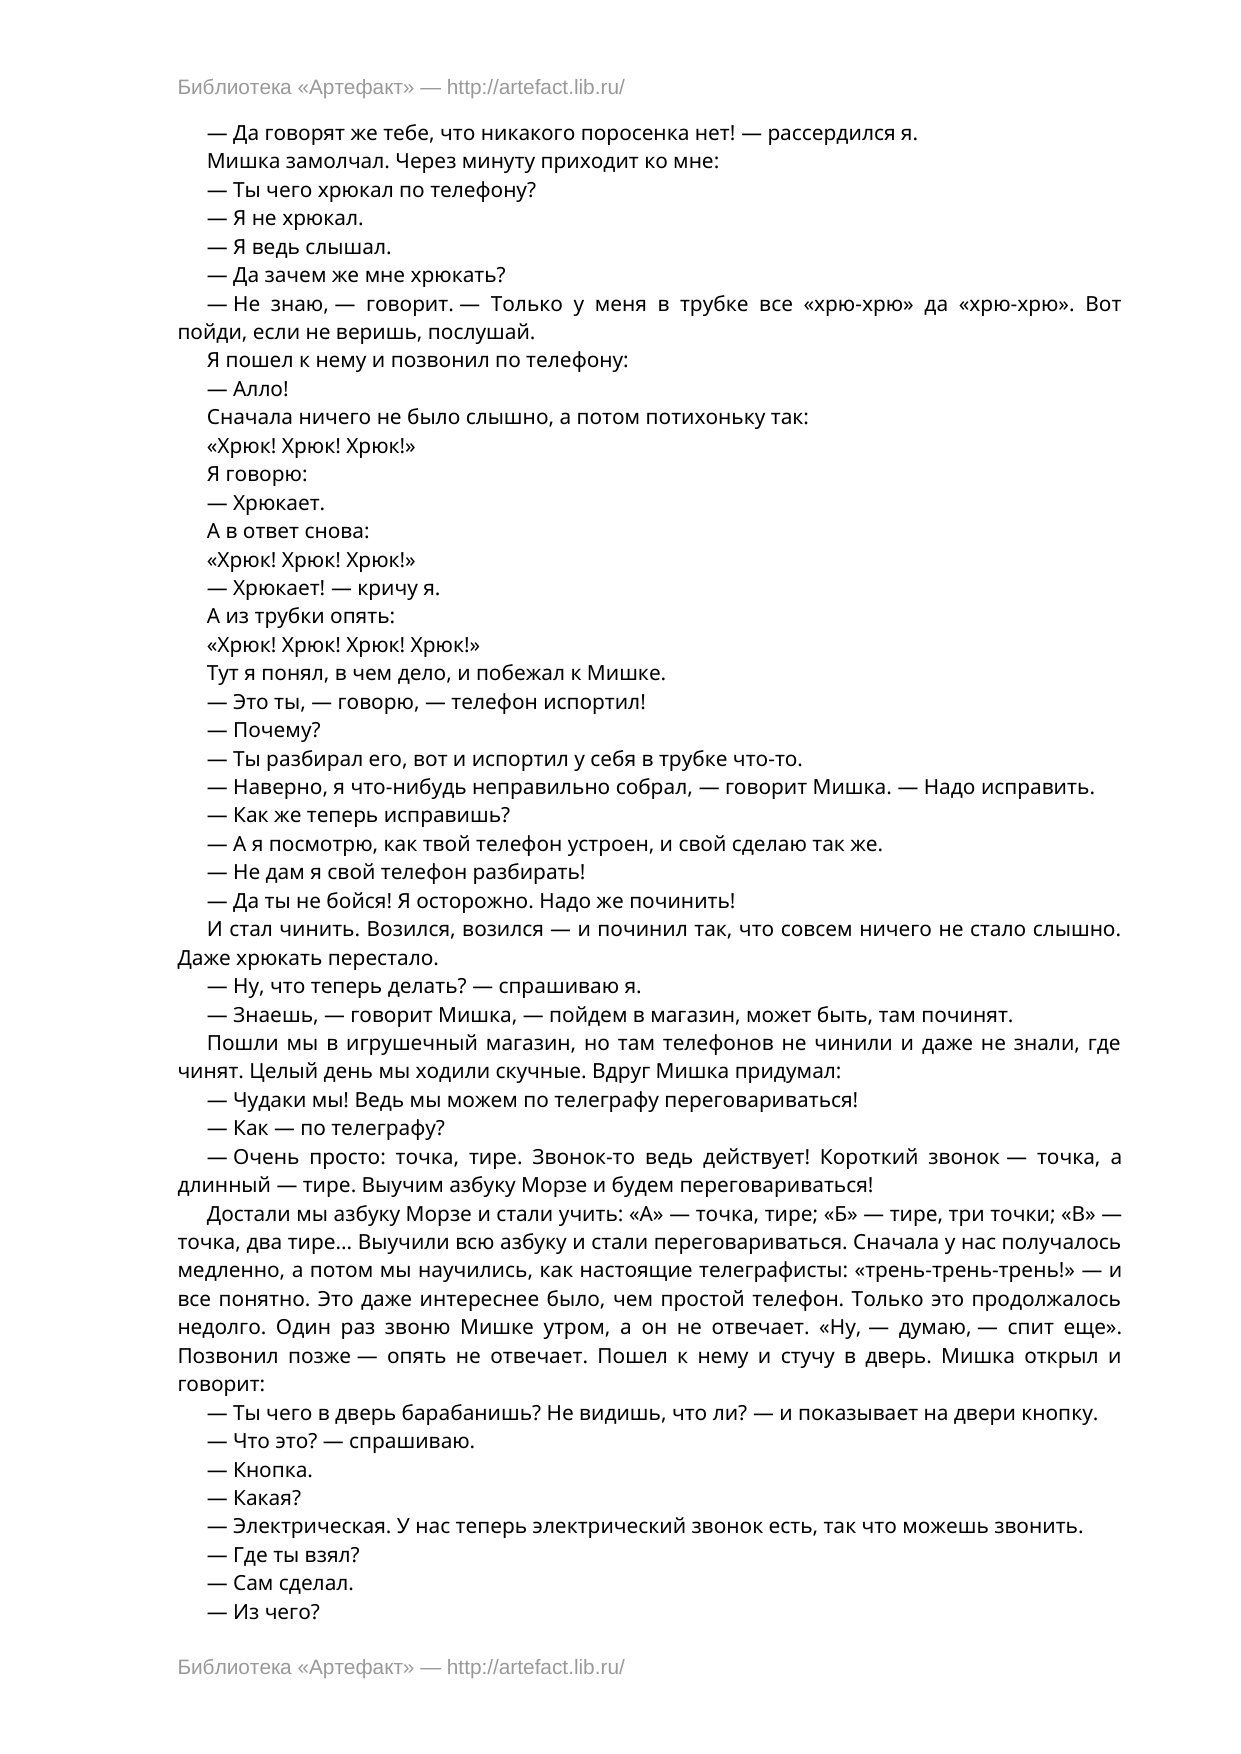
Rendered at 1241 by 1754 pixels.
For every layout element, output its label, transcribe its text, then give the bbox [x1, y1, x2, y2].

text — Ну, что теперь делать? — спрашиваю я. [177, 971, 1122, 1000]
text — Как — по телеграфу? [177, 1113, 1122, 1142]
text — Хрюкает! — кричу я. [177, 573, 1122, 602]
text И стал чинить. Возился, возился — и починил так, что совсем ничего не стало слышно. Даже хрюкать перестало. [177, 914, 1122, 971]
text — Это ты, — говорю, — телефон испортил! [177, 687, 1122, 715]
text — Знаешь, — говорит Мишка, — пойдем в магазин, может быть, там починят. [177, 1000, 1122, 1028]
text — Ты разбирал его, вот и испортил у себя в трубке что-то. [177, 744, 1122, 772]
text Мишка замолчал. Через минуту приходит ко мне: [177, 147, 1122, 175]
text — Где ты взял? [177, 1540, 1122, 1568]
text — А я посмотрю, как твой телефон устроен, и свой сделаю так же. [177, 829, 1122, 857]
text — Как же теперь исправишь? [177, 801, 1122, 829]
text Я пошел к нему и позвонил по телефону: [177, 346, 1122, 374]
text — Да ты не бойся! Я осторожно. Надо же починить! [177, 886, 1122, 914]
text — Электрическая. У нас теперь электрический звонок есть, так что можешь звонить. [177, 1512, 1122, 1540]
text — Я не хрюкал. [177, 203, 1122, 232]
text «Хрюк! Хрюк! Хрюк!» [177, 431, 1122, 459]
text — Ты чего в дверь барабанишь? Не видишь, что ли? — и показывает на двери кнопку. [177, 1398, 1122, 1426]
text «Хрюк! Хрюк! Хрюк!» [177, 545, 1122, 573]
text Достали мы азбуку Морзе и стали учить: «А» — точка, тире; «Б» — тире, три точки; «В» — точка, два тире... Выучили всю азбуку и стали переговариваться. Сначала у нас получалось медленно, а потом мы научились, как настоящие телеграфисты: «трень-трень-трень!» — и все понятно. Это даже интереснее было, чем простой телефон. Только это продолжалось недолго. Один раз звоню Мишке утром, а он не отвечает. «Ну, — думаю, — спит еще». Позвонил позже — опять не отвечает. Пошел к нему и стучу в дверь. Мишка открыл и говорит: [177, 1199, 1122, 1398]
text Пошли мы в игрушечный магазин, но там телефонов не чинили и даже не знали, где чинят. Целый день мы ходили скучные. Вдруг Мишка придумал: [177, 1028, 1122, 1085]
text — Алло! [177, 374, 1122, 402]
text — Почему? [177, 715, 1122, 744]
text А в ответ снова: [177, 516, 1122, 545]
text — Кнопка. [177, 1455, 1122, 1483]
text — Не знаю, — говорит. — Только у меня в трубке все «хрю-хрю» да «хрю-хрю». Вот пойди, если не веришь, послушай. [177, 289, 1122, 346]
text — Что это? — спрашиваю. [177, 1426, 1122, 1455]
text — Я ведь слышал. [177, 232, 1122, 260]
text — Да зачем же мне хрюкать? [177, 260, 1122, 289]
text А из трубки опять: [177, 602, 1122, 630]
text — Не дам я свой телефон разбирать! [177, 857, 1122, 886]
text Сначала ничего не было слышно, а потом потихоньку так: [177, 402, 1122, 431]
text — Ты чего хрюкал по телефону? [177, 175, 1122, 203]
text — Какая? [177, 1483, 1122, 1512]
text «Хрюк! Хрюк! Хрюк! Хрюк!» [177, 630, 1122, 658]
text — Очень просто: точка, тире. Звонок-то ведь действует! Короткий звонок — точка, а длинный — тире. Выучим азбуку Морзе и будем переговариваться! [177, 1142, 1122, 1199]
text — Хрюкает. [177, 488, 1122, 516]
text — Чудаки мы! Ведь мы можем по телеграфу переговариваться! [177, 1085, 1122, 1113]
text — Сам сделал. [177, 1568, 1122, 1597]
text — Наверно, я что-нибудь неправильно собрал, — говорит Мишка. — Надо исправить. [177, 772, 1122, 801]
text — Да говорят же тебе, что никакого поросенка нет! — рассердился я. [177, 118, 1122, 147]
text Я говорю: [177, 459, 1122, 488]
text Тут я понял, в чем дело, и побежал к Мишке. [177, 658, 1122, 687]
text — Из чего? [177, 1597, 1122, 1625]
